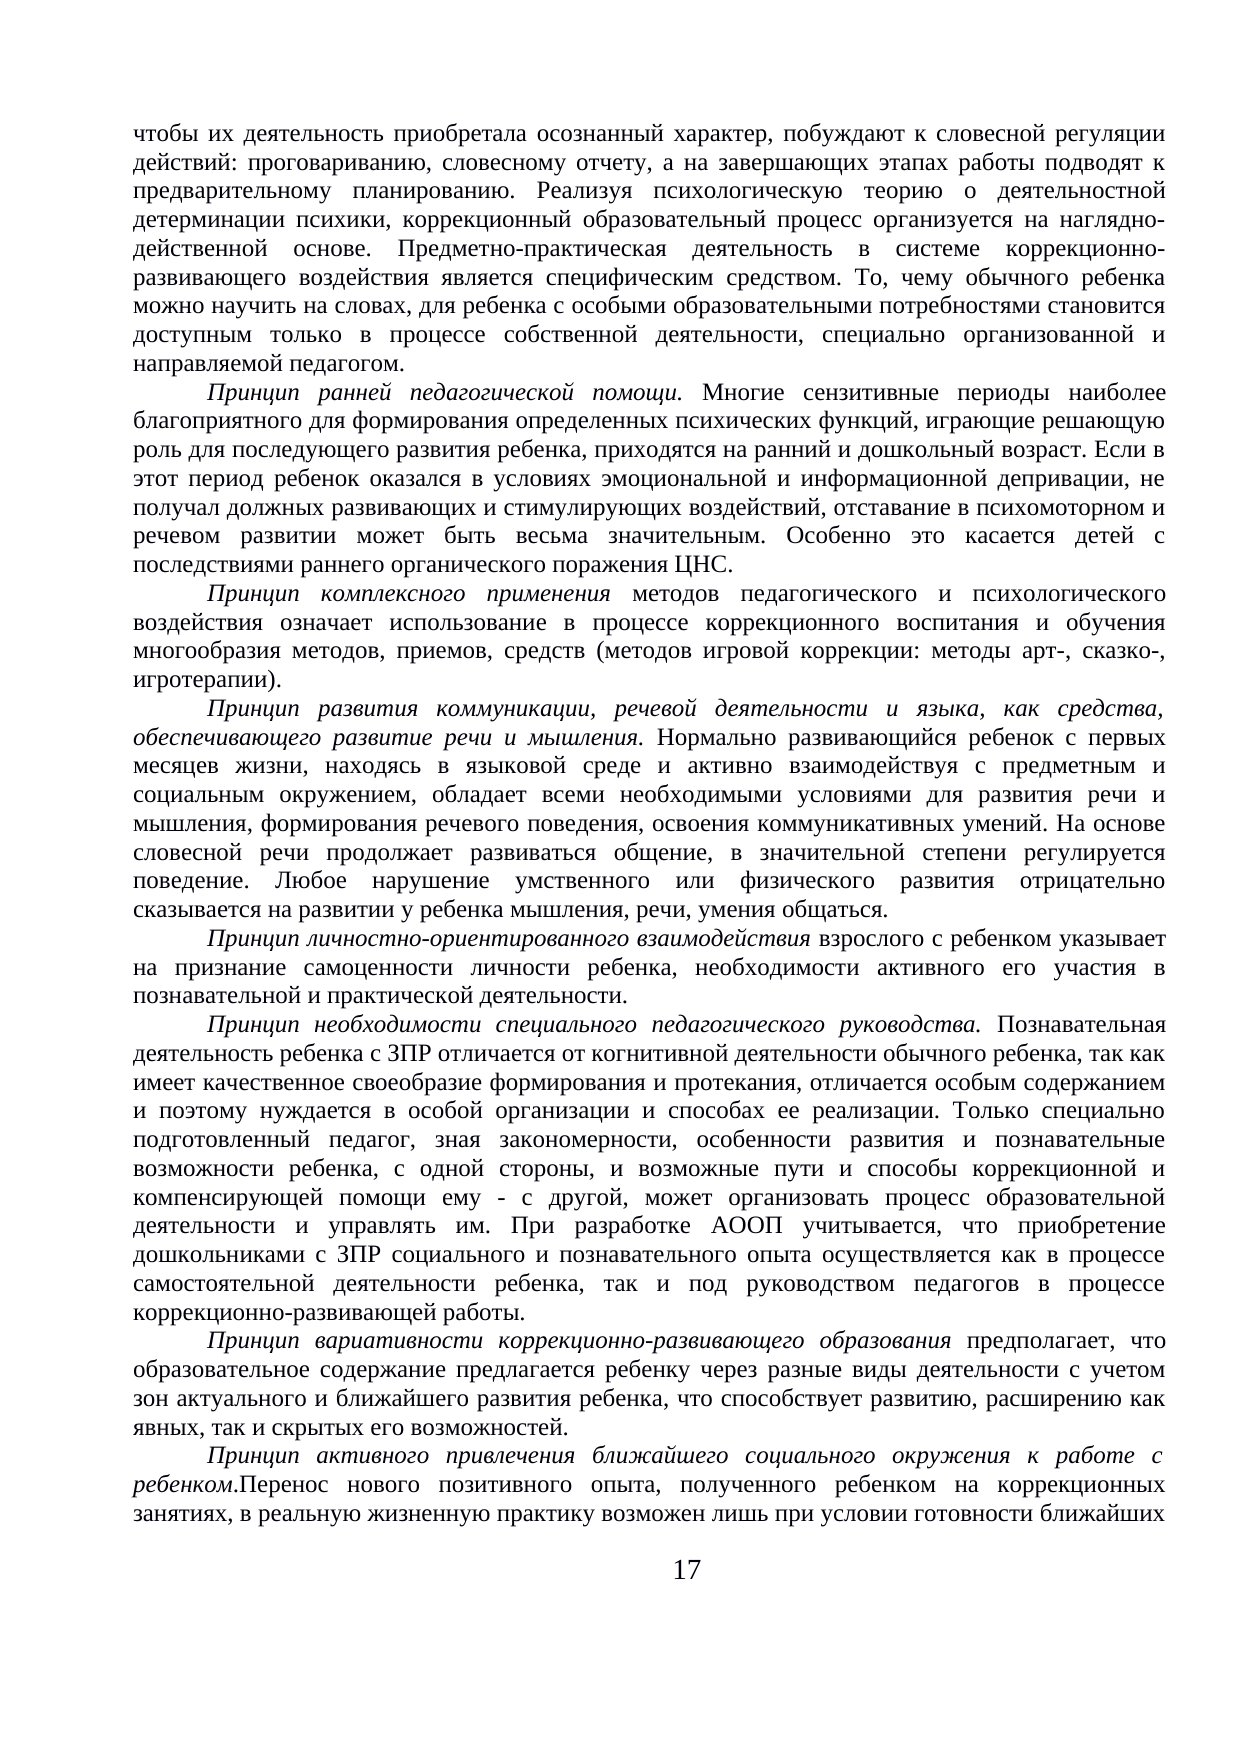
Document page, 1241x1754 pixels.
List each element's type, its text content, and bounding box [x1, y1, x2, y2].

text Принцип необходимости специального педагогического руководства. Познавательная деятельность ребенка с ЗПР отличается от когнитивной деятельности обычного ребенка, так как имеет качественное своеобразие формирования и протекания, отличается особым содержанием и поэтому нуждается в особой организации и способах ее реализации. Только специально подготовленный педагог, зная закономерности, особенности развития и познавательные возможности ребенка, с одной стороны, и возможные пути и способы коррекционной и компенсирующей помощи ему - с другой, может организовать процесс образовательной деятельности и управлять им. При разработке АООП учитывается, что приобретение дошкольниками с ЗПР социального и познавательного опыта осуществляется как в процессе самостоятельной деятельности ребенка, так и под руководством педагогов в процессе коррекционно-развивающей работы. [133, 1009, 1166, 1326]
text Принцип ранней педагогической помощи. Многие сензитивные периоды наиболее благоприятного для формирования определенных психических функций, играющие решающую роль для последующего развития ребенка, приходятся на ранний и дошкольный возраст. Если в этот период ребенок оказался в условиях эмоциональной и информационной депривации, не получал должных развивающих и стимулирующих воздействий, отставание в психомоторном и речевом развитии может быть весьма значительным. Особенно это касается детей с последствиями раннего органического поражения ЦНС. [133, 377, 1166, 578]
text Принцип комплексного применения методов педагогического и психологического воздействия означает использование в процессе коррекционного воспитания и обучения многообразия методов, приемов, средств (методов игровой коррекции: методы арт-, сказко-, игротерапии). [133, 578, 1166, 693]
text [133, 1441, 1166, 1527]
text Принцип вариативности коррекционно-развивающего образования предполагает, что образовательное содержание предлагается ребенку через разные виды деятельности с учетом зон актуального и ближайшего развития ребенка, что способствует развитию, расширению как явных, так и скрытых его возможностей. [133, 1326, 1166, 1441]
text Принцип развития коммуникации, речевой деятельности и языка, как средства, обеспечивающего развитие речи и мышления. Нормально развивающийся ребенок с первых месяцев жизни, находясь в языковой среде и активно взаимодействуя с предметным и социальным окружением, обладает всеми необходимыми условиями для развития речи и мышления, формирования речевого поведения, освоения коммуникативных умений. На основе словесной речи продолжает развиваться общение, в значительной степени регулируется поведение. Любое нарушение умственного или физического развития отрицательно сказывается на развитии у ребенка мышления, речи, умения общаться. [133, 693, 1166, 923]
text Принцип личностно-ориентированного взаимодействия взрослого с ребенком указывает на признание самоценности личности ребенка, необходимости активного его участия в познавательной и практической деятельности. [133, 923, 1166, 1009]
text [133, 118, 1166, 377]
